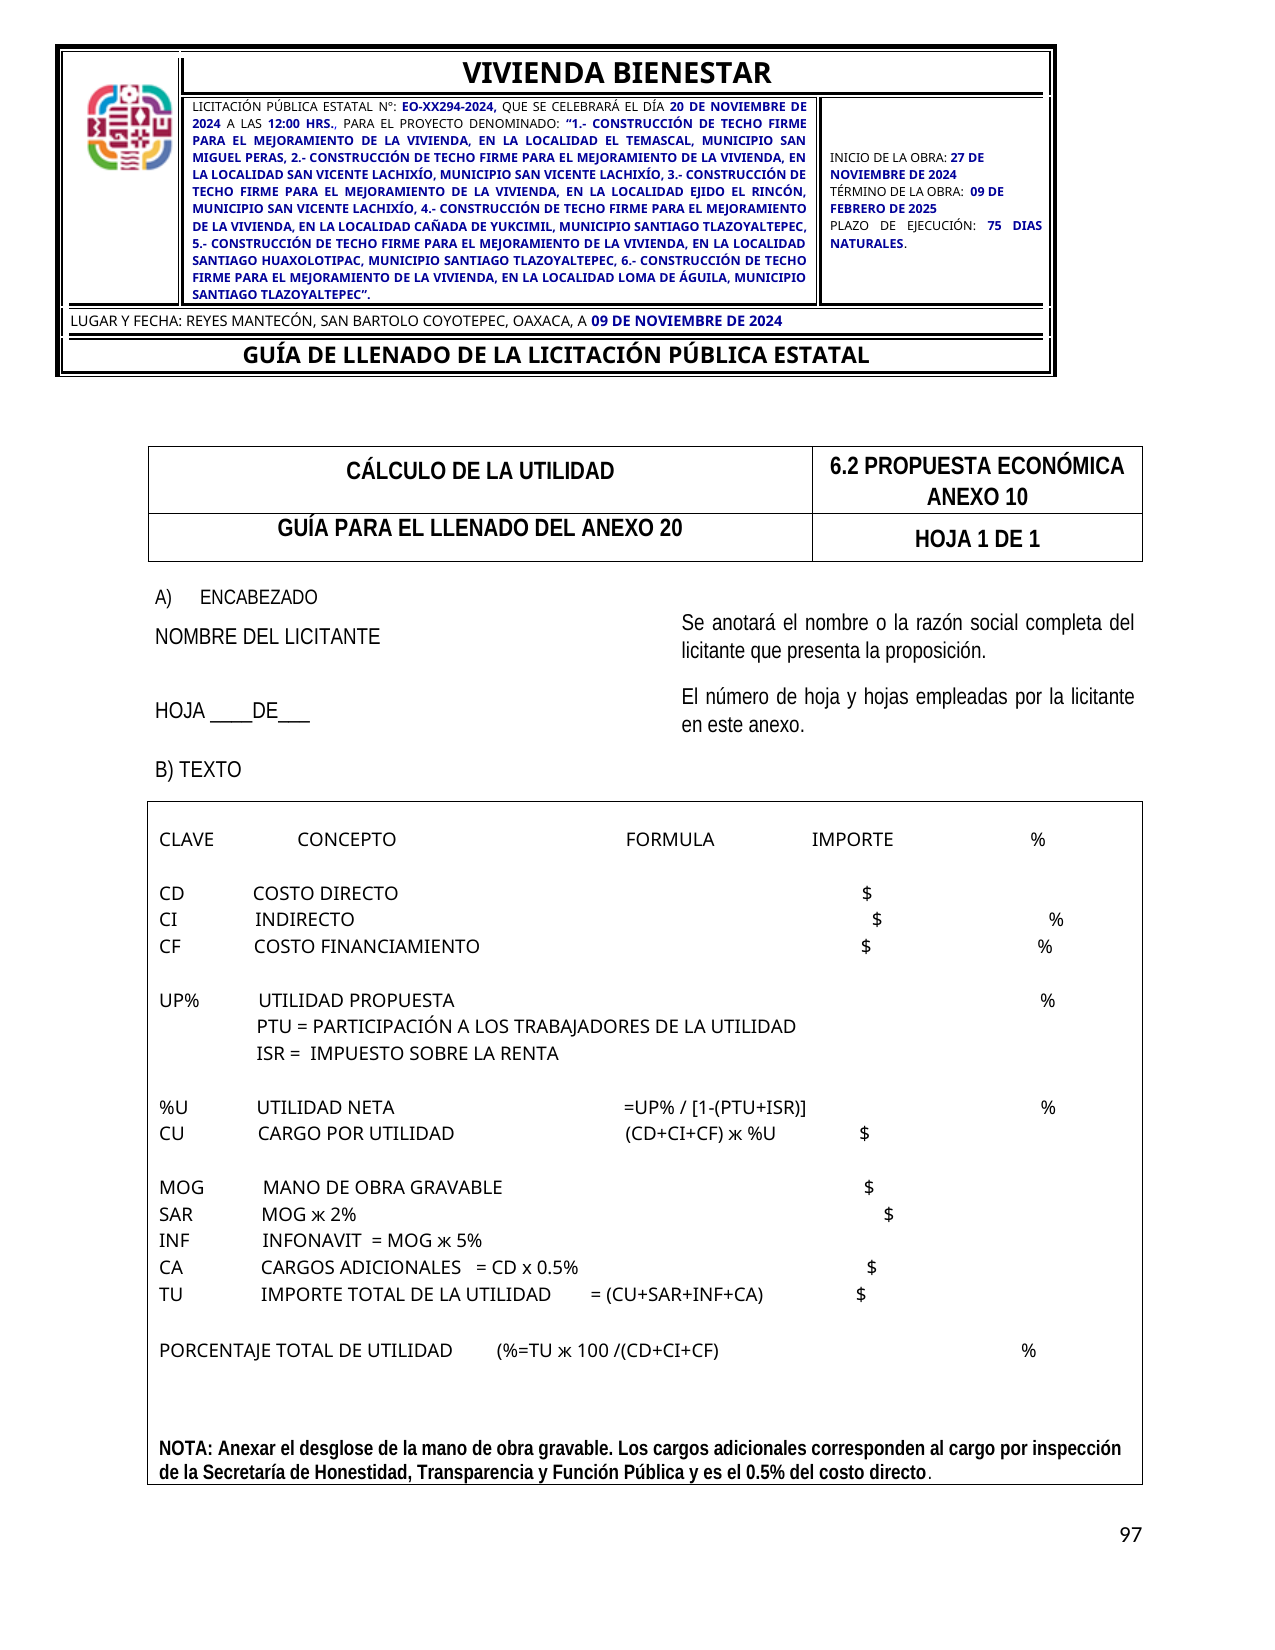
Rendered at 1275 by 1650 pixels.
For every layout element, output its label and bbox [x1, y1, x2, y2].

picture [179, 76, 183, 176]
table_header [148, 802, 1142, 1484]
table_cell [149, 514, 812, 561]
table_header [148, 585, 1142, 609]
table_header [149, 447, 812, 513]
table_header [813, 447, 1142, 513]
picture [76, 76, 178, 176]
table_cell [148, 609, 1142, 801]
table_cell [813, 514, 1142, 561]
